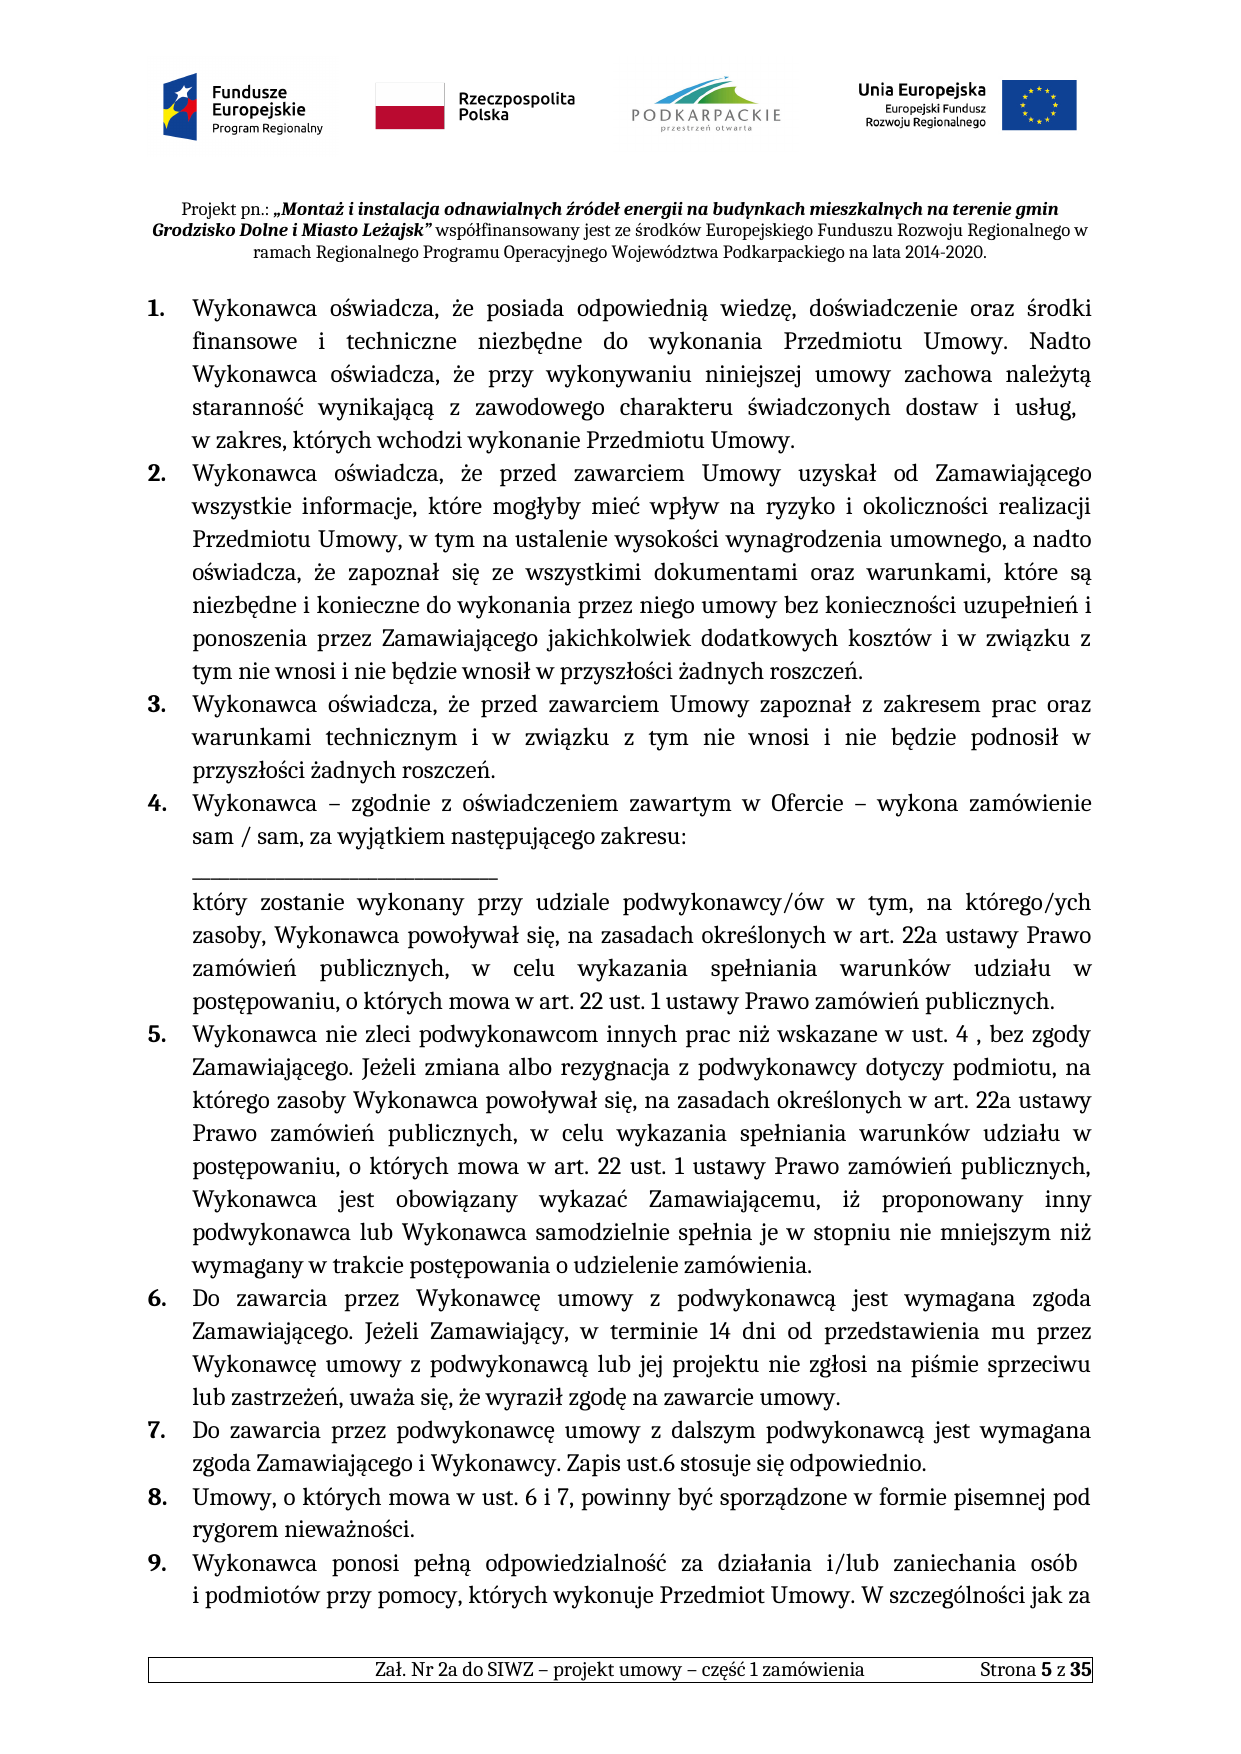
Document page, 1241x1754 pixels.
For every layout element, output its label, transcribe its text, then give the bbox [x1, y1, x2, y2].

list Wykonawca oświadcza, że przed zawarciem Umowy zapoznał z zakresem prac oraz warunkami technicznym i w związku z tym nie wnosi i nie będzie podnosił w przyszłości żadnych roszczeń. [148, 690, 1093, 785]
list Do zawarcia przez podwykonawcę umowy z dalszym podwykonawcą jest wymagana zgoda Zamawiającego i Wykonawcy. Zapis ust.6 stosuje się odpowiednio. [148, 1416, 1093, 1478]
list Wykonawca oświadcza, że przed zawarciem Umowy uzyskał od Zamawiającego wszystkie informacje, które mogłyby mieć wpływ na ryzyko i okoliczności realizacji Przedmiotu Umowy, w tym na ustalenie wysokości wynagrodzenia umownego, a nadto oświadcza, że zapoznał się ze wszystkimi dokumentami oraz warunkami, które są niezbędne i konieczne do wykonania przez niego umowy bez konieczności uzupełnień i ponoszenia przez Zamawiającego jakichkolwiek dodatkowych kosztów i w związku z tym nie wnosi i nie będzie wnosił w przyszłości żadnych roszczeń. [148, 459, 1093, 686]
list Do zawarcia przez Wykonawcę umowy z podwykonawcą jest wymagana zgoda Zamawiającego. Jeżeli Zamawiający, w terminie 14 dni od przedstawienia mu przez Wykonawcę umowy z podwykonawcą lub jej projektu nie zgłosi na piśmie sprzeciwu lub zastrzeżeń, uważa się, że wyraził zgodę na zawarcie umowy. [148, 1284, 1093, 1412]
picture [612, 56, 800, 152]
list Wykonawca oświadcza, że posiada odpowiednią wiedzę, doświadczenie oraz środki finansowe i techniczne niezbędne do wykonania Przedmiotu Umowy. Nadto Wykonawca oświadcza, że przy wykonywaniu niniejszej umowy zachowa należytą staranność wynikającą z zawodowego charakteru świadczonych dostaw i usług, w zakres, których wchodzi wykonanie Przedmiotu Umowy. [148, 294, 1093, 454]
list który zostanie wykonany przy udziale podwykonawcy/ów w tym, na którego/ych zasoby, Wykonawca powoływał się, na zasadach określonych w art. 22a ustawy Prawo zamówień publicznych, w celu wykazania spełniania warunków udziału w postępowaniu, o których mowa w art. 22 ust. 1 ustawy Prawo zamówień publicznych. [192, 888, 1093, 1016]
picture [842, 62, 1094, 147]
list Umowy, o których mowa w ust. 6 i 7, powinny być sporządzone w formie pisemnej pod rygorem nieważności. [148, 1482, 1093, 1544]
picture [360, 67, 590, 145]
picture [147, 56, 339, 157]
list Wykonawca – zgodnie z oświadczeniem zawartym w Ofercie – wykona zamówienie sam / sam, za wyjątkiem następującego zakresu: [148, 789, 1093, 851]
list _________________________________ [192, 855, 1093, 884]
list Wykonawca nie zleci podwykonawcom innych prac niż wskazane w ust. 4 , bez zgody Zamawiającego. Jeżeli zmiana albo rezygnacja z podwykonawcy dotyczy podmiotu, na którego zasoby Wykonawca powoływał się, na zasadach określonych w art. 22a ustawy Prawo zamówień publicznych, w celu wykazania spełniania warunków udziału w postępowaniu, o których mowa w art. 22 ust. 1 ustawy Prawo zamówień publicznych, Wykonawca jest obowiązany wykazać Zamawiającemu, iż proponowany inny podwykonawca lub Wykonawca samodzielnie spełnia je w stopniu nie mniejszym niż wymagany w trakcie postępowania o udzielenie zamówienia. [148, 1020, 1093, 1280]
